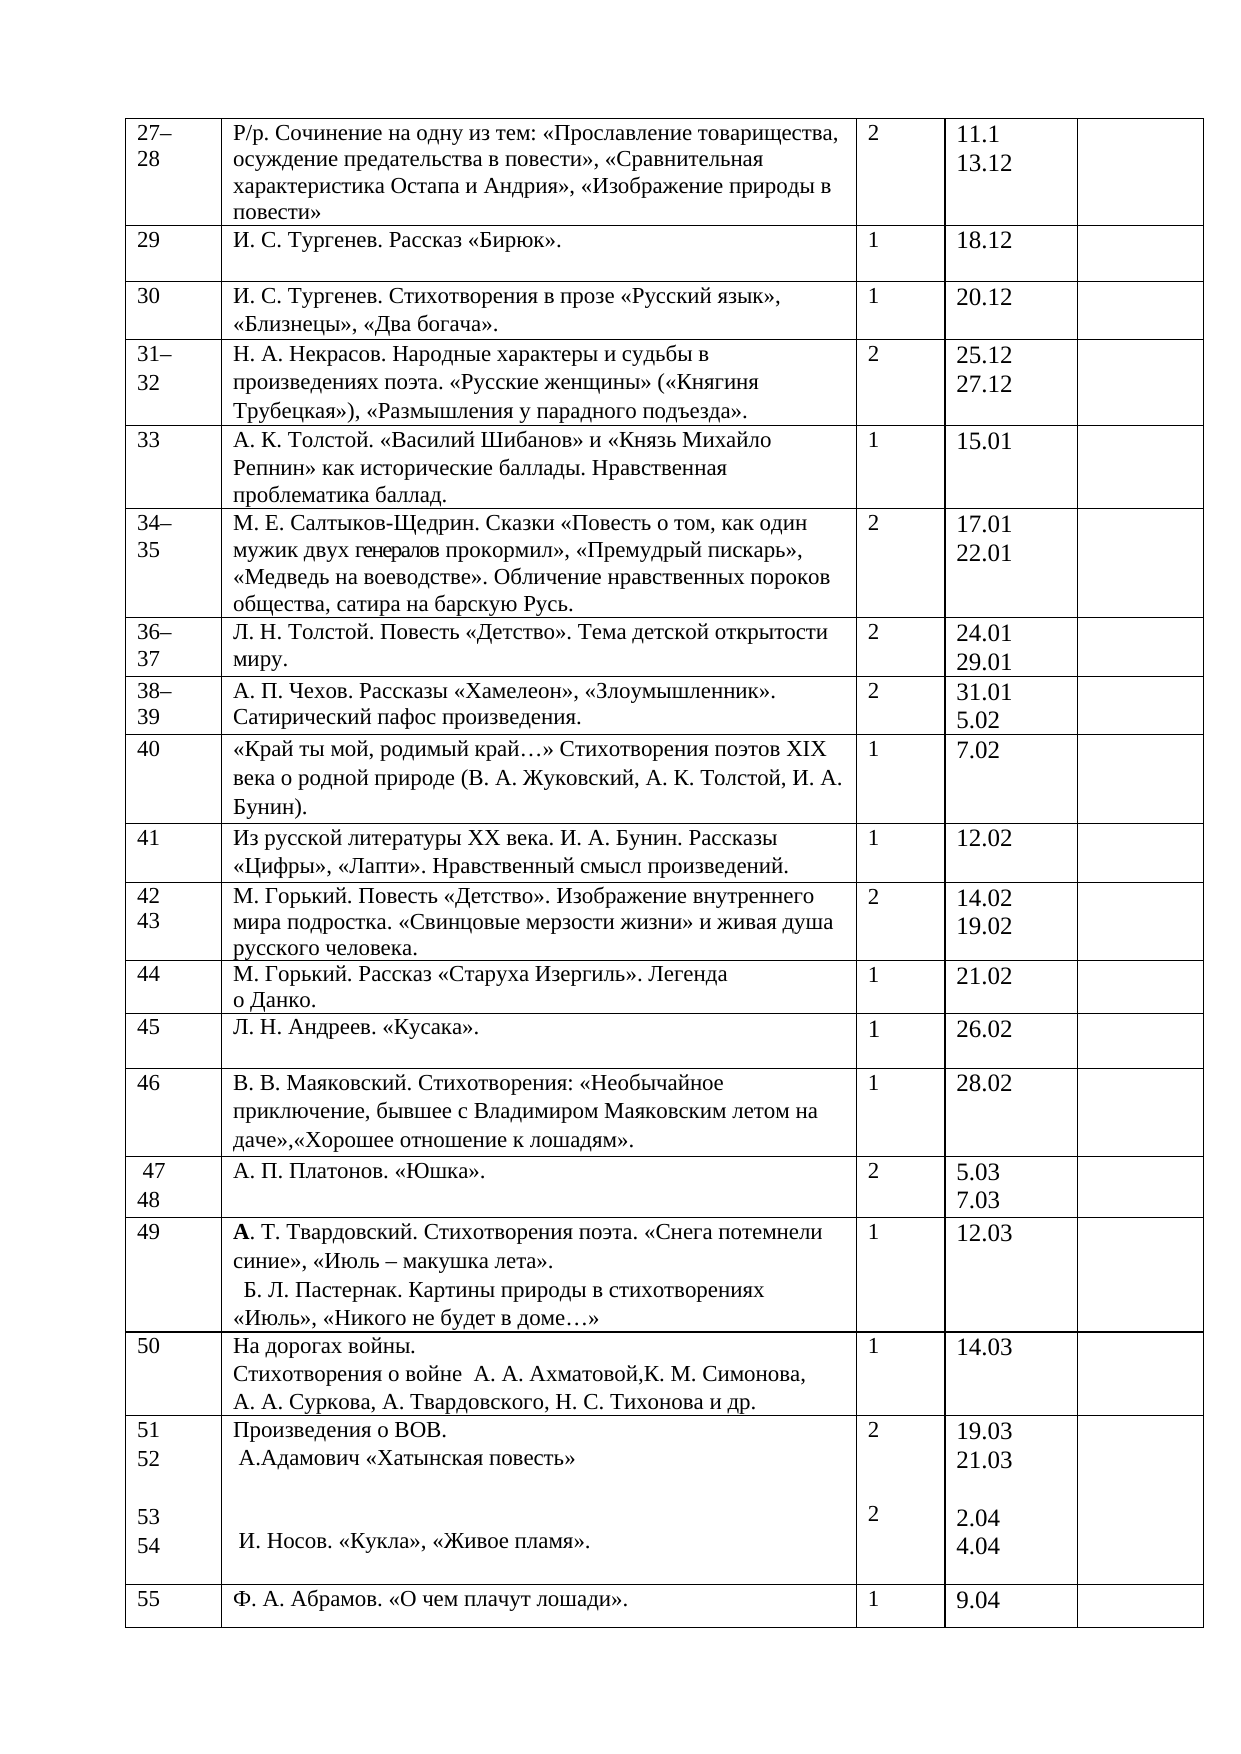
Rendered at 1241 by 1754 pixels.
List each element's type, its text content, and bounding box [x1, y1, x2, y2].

table_cell [1078, 282, 1203, 339]
table_cell [1078, 1069, 1203, 1156]
table_cell 55 [126, 1585, 221, 1627]
table_cell А. П. Платонов. «Юшка». [222, 1157, 856, 1217]
table_cell Из русской литературы XX века. И. А. Бунин. Рассказы «Цифры», «Лапти». Нравственный смысл произведений. [222, 824, 856, 882]
table_cell [1078, 677, 1203, 734]
table_cell 2 [857, 1157, 944, 1217]
table_cell Р/р. Сочинение на одну из тем: «Прославление товарищества, осуждение предательства в повести», «Сравнительная характеристика Остапа и Андрия», «Изображение природы в повести» [222, 119, 856, 224]
table_cell 1 [857, 1218, 944, 1331]
table_cell [1078, 1014, 1203, 1067]
table_cell 1 [857, 1069, 944, 1156]
table_cell [1078, 509, 1203, 617]
table_cell 31– 32 [126, 340, 221, 425]
table_cell 1 [857, 961, 944, 1013]
table_cell 24.01 29.01 [946, 618, 1077, 676]
table_cell 2 [857, 509, 944, 617]
table_cell И. С. Тургенев. Рассказ «Бирюк». [222, 226, 856, 281]
table_cell 1 [857, 1585, 944, 1627]
table_cell [1078, 1585, 1203, 1627]
table_cell Л. Н. Толстой. Повесть «Детство». Тема детской открытости миру. [222, 618, 856, 676]
table_cell 2 [857, 883, 944, 960]
table_cell 27– 28 [126, 119, 221, 224]
table_cell 42 43 [126, 883, 221, 960]
table_cell 34– 35 [126, 509, 221, 617]
table_cell 46 [126, 1069, 221, 1156]
table_cell 28.02 [946, 1069, 1077, 1156]
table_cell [222, 1585, 856, 1627]
table_cell [1078, 735, 1203, 822]
table_cell 12.03 [946, 1218, 1077, 1331]
table_cell 12.02 [946, 824, 1077, 882]
table_cell [1078, 119, 1203, 224]
table_cell 17.01 22.01 [946, 509, 1077, 617]
table_cell 14.03 [946, 1333, 1077, 1415]
table_cell 44 [126, 961, 221, 1013]
table_cell 1 [857, 226, 944, 281]
table_cell 47 48 [126, 1157, 221, 1217]
table_cell 18.12 [946, 226, 1077, 281]
table_cell 5.03 7.03 [946, 1157, 1077, 1217]
table_cell И. С. Тургенев. Стихотворения в прозе «Русский язык», «Близнецы», «Два богача». [222, 282, 856, 339]
table_cell 7.02 [946, 735, 1077, 822]
table_cell А. К. Толстой. «Василий Шибанов» и «Князь Михайло Репнин» как исторические баллады. Нравственная проблематика баллад. [222, 426, 856, 508]
table_cell Л. Н. Андреев. «Кусака». [222, 1014, 856, 1067]
table_cell 9.04 [946, 1585, 1077, 1627]
table_cell 1 [857, 1014, 944, 1067]
table_cell 33 [126, 426, 221, 508]
table_cell [1078, 883, 1203, 960]
table_cell [1078, 1416, 1203, 1584]
table_cell 38– 39 [126, 677, 221, 734]
table_cell 2 2 [857, 1416, 944, 1584]
table_cell 51 52 53 54 [126, 1416, 221, 1584]
table_cell 2 [857, 119, 944, 224]
table_cell 1 [857, 824, 944, 882]
table_cell А. П. Чехов. Рассказы «Хамелеон», «Злоумышленник». Сатирический пафос произведения. [222, 677, 856, 734]
table_cell [1078, 1333, 1203, 1415]
table_cell На дорогах войны. Стихотворения о войне А. А. Ахматовой,К. М. Симонова, А. А. Суркова, А. Твардовского, Н. С. Тихонова и др. [222, 1333, 856, 1415]
table_cell [1078, 1157, 1203, 1217]
table_cell 2 [857, 340, 944, 425]
table_cell Произведения о ВОВ. А.Адамович «Хатынская повесть» И. Носов. «Кукла», «Живое пламя». [222, 1416, 856, 1584]
table_cell 19.03 21.03 2.04 4.04 [946, 1416, 1077, 1584]
table_cell 45 [126, 1014, 221, 1067]
table_cell 1 [857, 282, 944, 339]
table_cell [1078, 426, 1203, 508]
table_cell 29 [126, 226, 221, 281]
table_cell В. В. Маяковский. Стихотворения: «Необычайное приключение, бывшее с Владимиром Маяковским летом на даче»,«Хорошее отношение к лошадям». [222, 1069, 856, 1156]
table_cell М. Е. Салтыков-Щедрин. Сказки «Повесть о том, как один мужик двух генералов прокормил», «Премудрый пискарь», «Медведь на воеводстве». Обличение нравственных пороков общества, сатира на барскую Русь. [222, 509, 856, 617]
table_cell [1078, 226, 1203, 281]
table_cell [1078, 618, 1203, 676]
table_cell «Край ты мой, родимый край…» Стихотворения поэтов XIX века о родной природе (В. А. Жуковский, А. К. Толстой, И. А. Бунин). [222, 735, 856, 822]
table_cell Н. А. Некрасов. Народные характеры и судьбы в произведениях поэта. «Русские женщины» («Княгиня Трубецкая»), «Размышления у парадного подъезда». [222, 340, 856, 425]
table_cell 1 [857, 426, 944, 508]
table_cell 36– 37 [126, 618, 221, 676]
table_cell [1078, 340, 1203, 425]
table_cell 1 [857, 1333, 944, 1415]
table_cell 49 [126, 1218, 221, 1331]
table_cell М. Горький. Рассказ «Старуха Изергиль». Легенда о Данко. [222, 961, 856, 1013]
table_cell [1078, 1218, 1203, 1331]
table_cell 14.02 19.02 [946, 883, 1077, 960]
table_cell 25.12 27.12 [946, 340, 1077, 425]
table_cell [1078, 961, 1203, 1013]
table_cell 26.02 [946, 1014, 1077, 1067]
table_cell 11.1 13.12 [946, 119, 1077, 224]
table_cell 2 [857, 677, 944, 734]
table_cell 2 [857, 618, 944, 676]
table_cell 1 [857, 735, 944, 822]
table_cell 41 [126, 824, 221, 882]
table_cell [1078, 824, 1203, 882]
table_cell 40 [126, 735, 221, 822]
table_cell 31.01 5.02 [946, 677, 1077, 734]
table_cell А. Т. Твардовский. Стихотворения поэта. «Снега потемнели синие», «Июль – макушка лета». Б. Л. Пастернак. Картины природы в стихотворениях «Июль», «Никого не будет в доме…» [222, 1218, 856, 1331]
table_cell М. Горький. Повесть «Детство». Изображение внутреннего мира подростка. «Свинцовые мерзости жизни» и живая душа русского человека. [222, 883, 856, 960]
table_cell 50 [126, 1333, 221, 1415]
table_cell 21.02 [946, 961, 1077, 1013]
table_cell 20.12 [946, 282, 1077, 339]
table_cell 15.01 [946, 426, 1077, 508]
table_cell 30 [126, 282, 221, 339]
